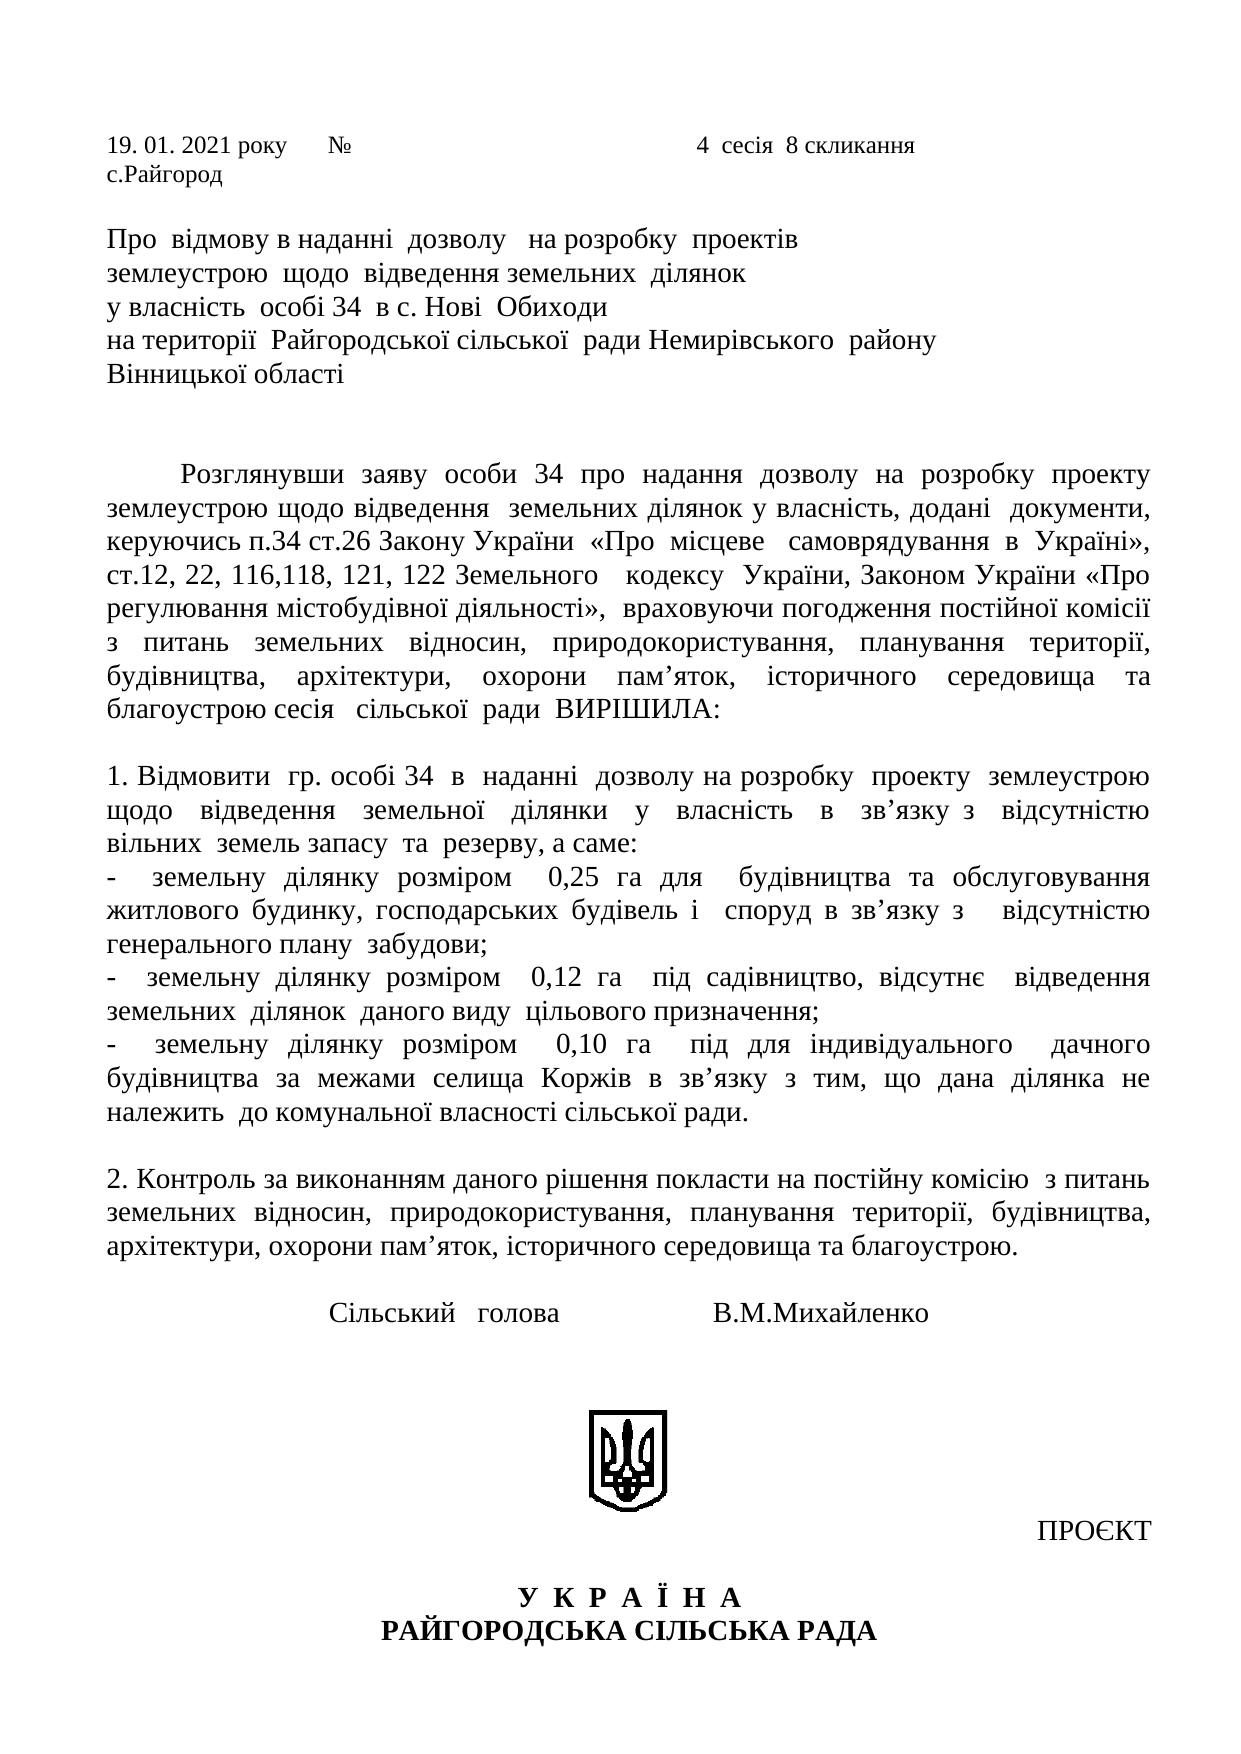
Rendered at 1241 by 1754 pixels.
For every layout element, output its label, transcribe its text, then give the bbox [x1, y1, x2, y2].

text Сільський голова В.М.Михайленко [106, 1295, 1152, 1328]
text на території Райгородської сільської ради Немирівського району [106, 322, 1152, 356]
text 19. 01. 2021 року № 4 сесія 8 скликання [106, 131, 1152, 159]
text у власність особі 34 в с. Нові Обиходи [106, 289, 1152, 322]
subtitle РАЙГОРОДСЬКА СІЛЬСЬКА РАДА [106, 1613, 1152, 1647]
title ПРОЄКТ [106, 1391, 1152, 1546]
text Вінницької області [106, 356, 1152, 389]
text землеустрою щодо відведення земельних ділянок [106, 255, 1152, 289]
list - земельну ділянку розміром 0,25 га для будівництва та обслуговування житлового будинку, господарських будівель і споруд в зв’язку з відсутністю генерального плану забудови; [106, 859, 1152, 959]
text с.Райгород [106, 159, 1152, 188]
title У К Р А Ї Н А [106, 1580, 1152, 1613]
list - земельну ділянку розміром 0,10 га під для індивідуального дачного будівництва за межами селища Коржів в зв’язку з тим, що дана ділянка не належить до комунальної власності сільської ради. [106, 1027, 1152, 1127]
list - земельну ділянку розміром 0,12 га під садівництво, відсутнє відведення земельних ділянок даного виду цільового призначення; [106, 959, 1152, 1027]
text Про відмову в наданні дозволу на розробку проектів [106, 222, 1152, 255]
text 1. Відмовити гр. особі 34 в наданні дозволу на розробку проекту землеустрою щодо відведення земельної ділянки у власність в зв’язку з відсутністю вільних земель запасу та резерву, а саме: [106, 758, 1152, 859]
picture [587, 1407, 668, 1513]
list Розглянувши заяву особи 34 про надання дозволу на розробку проекту землеустрою щодо відведення земельних ділянок у власність, додані документи, керуючись п.34 ст.26 Закону України «Про місцеве самоврядування в Україні», ст.12, 22, 116,118, 121, 122 Земельного кодексу України, Законом України «Про регулювання містобудівної діяльності», враховуючи погодження постійної комісії з питань земельних відносин, природокористування, планування території, будівництва, архітектури, охорони пам’яток, історичного середовища та благоустрою сесія сільської ради ВИРІШИЛА: [106, 456, 1152, 725]
list 2. Контроль за виконанням даного рішення покласти на постійну комісію з питань земельних відносин, природокористування, планування території, будівництва, архітектури, охорони пам’яток, історичного середовища та благоустрою. [106, 1161, 1152, 1261]
